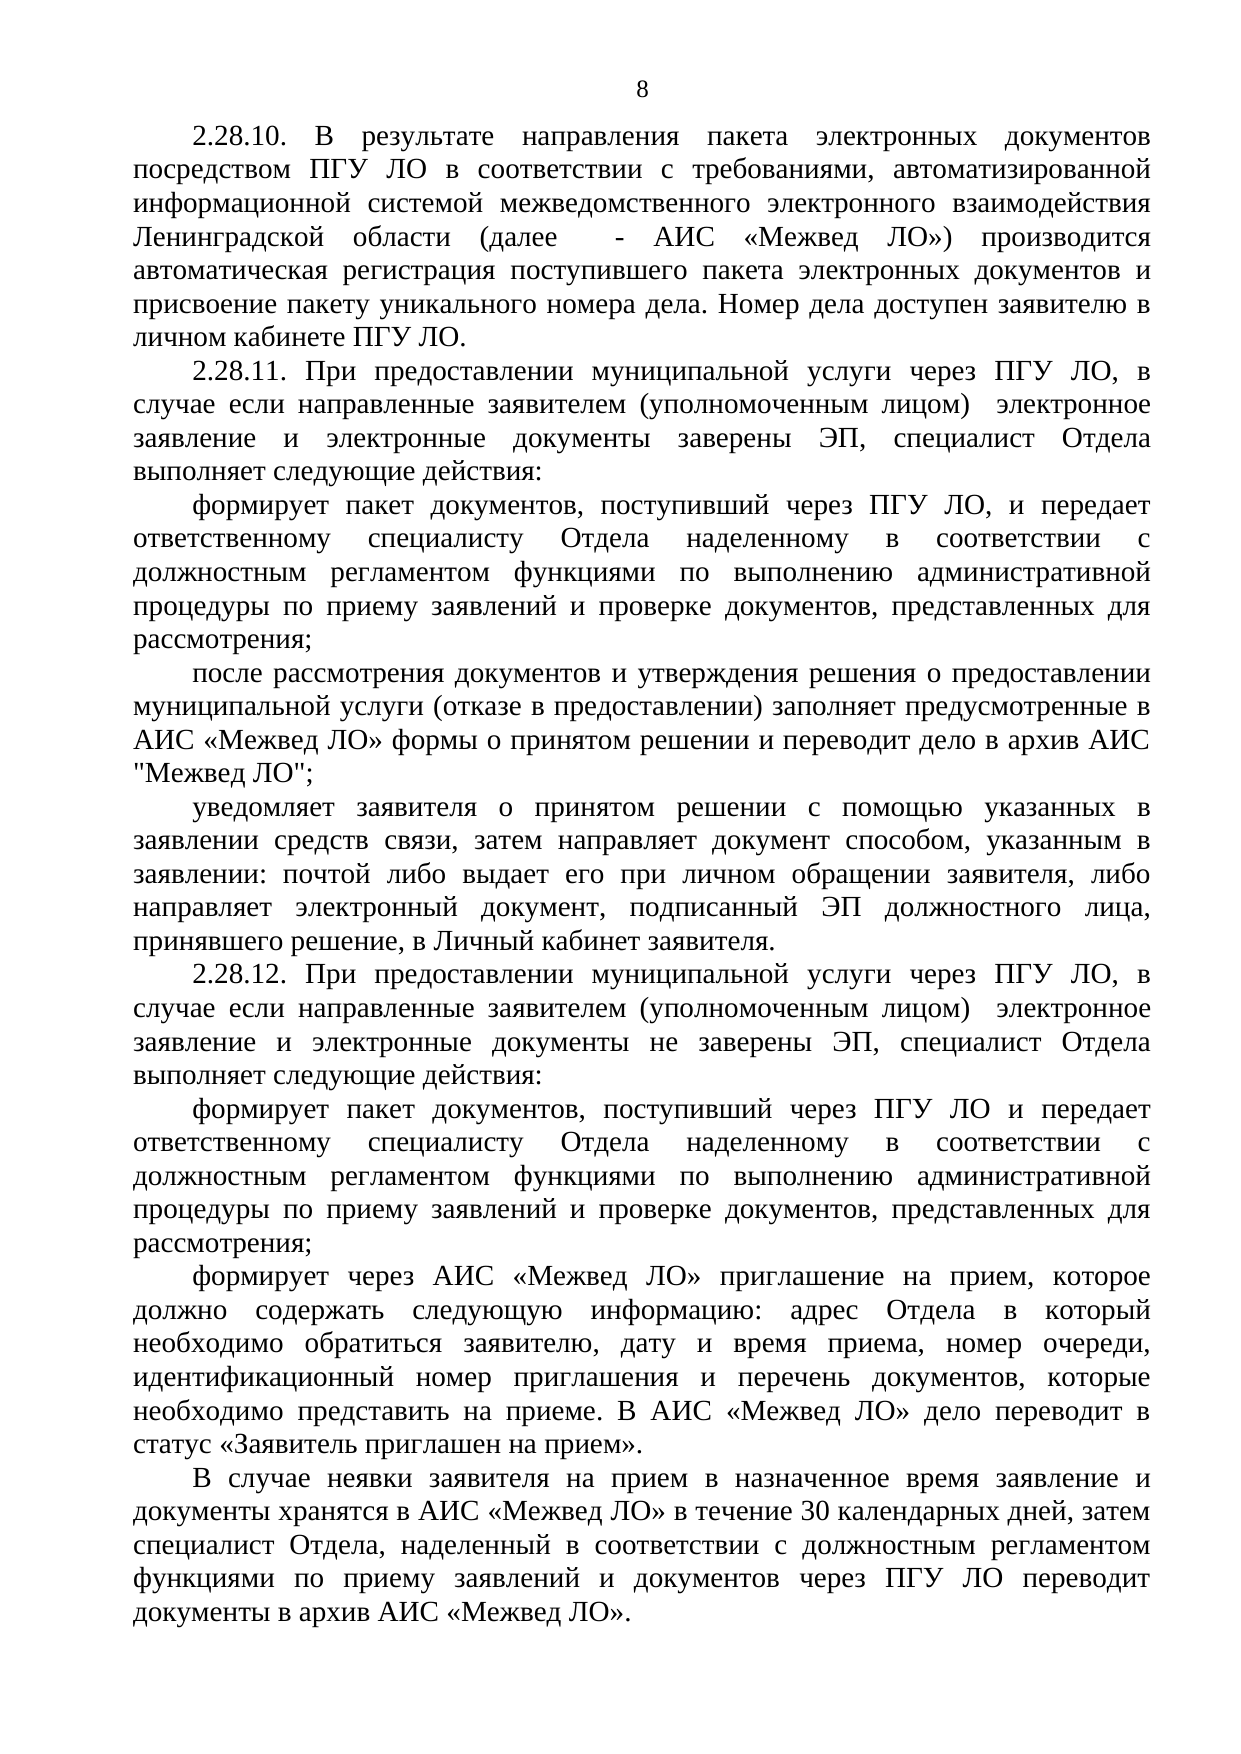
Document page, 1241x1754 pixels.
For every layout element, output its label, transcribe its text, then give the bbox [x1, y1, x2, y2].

text В случае неявки заявителя на прием в назначенное время заявление и документы хранятся в АИС «Межвед ЛО» в течение 30 календарных дней, затем специалист Отдела, наделенный в соответствии с должностным регламентом функциями по приему заявлений и документов через ПГУ ЛО переводит документы в архив АИС «Межвед ЛО». [133, 1460, 1152, 1627]
text после рассмотрения документов и утверждения решения о предоставлении муниципальной услуги (отказе в предоставлении) заполняет предусмотренные в АИС «Межвед ЛО» формы о принятом решении и переводит дело в архив АИС "Межвед ЛО"; [133, 655, 1152, 789]
text формирует пакет документов, поступивший через ПГУ ЛО и передает ответственному специалисту Отдела наделенному в соответствии с должностным регламентом функциями по выполнению административной процедуры по приему заявлений и проверке документов, представленных для рассмотрения; [133, 1091, 1152, 1258]
text 2.28.10. В результате направления пакета электронных документов посредством ПГУ ЛО в соответствии с требованиями, автоматизированной информационной системой межведомственного электронного взаимодействия Ленинградской области (далее - АИС «Межвед ЛО») производится автоматическая регистрация поступившего пакета электронных документов и присвоение пакету уникального номера дела. Номер дела доступен заявителю в личном кабинете ПГУ ЛО. [133, 118, 1152, 353]
text формирует пакет документов, поступивший через ПГУ ЛО, и передает ответственному специалисту Отдела наделенному в соответствии с должностным регламентом функциями по выполнению административной процедуры по приему заявлений и проверке документов, представленных для рассмотрения; [133, 487, 1152, 655]
text 2.28.11. При предоставлении муниципальной услуги через ПГУ ЛО, в случае если направленные заявителем (уполномоченным лицом) электронное заявление и электронные документы заверены ЭП, специалист Отдела выполняет следующие действия: [133, 353, 1152, 487]
text 2.28.12. При предоставлении муниципальной услуги через ПГУ ЛО, в случае если направленные заявителем (уполномоченным лицом) электронное заявление и электронные документы не заверены ЭП, специалист Отдела выполняет следующие действия: [133, 957, 1152, 1091]
text уведомляет заявителя о принятом решении с помощью указанных в заявлении средств связи, затем направляет документ способом, указанным в заявлении: почтой либо выдает его при личном обращении заявителя, либо направляет электронный документ, подписанный ЭП должностного лица, принявшего решение, в Личный кабинет заявителя. [133, 789, 1152, 957]
text формирует через АИС «Межвед ЛО» приглашение на прием, которое должно содержать следующую информацию: адрес Отдела в который необходимо обратиться заявителю, дату и время приема, номер очереди, идентификационный номер приглашения и перечень документов, которые необходимо представить на приеме. В АИС «Межвед ЛО» дело переводит в статус «Заявитель приглашен на прием». [133, 1258, 1152, 1460]
